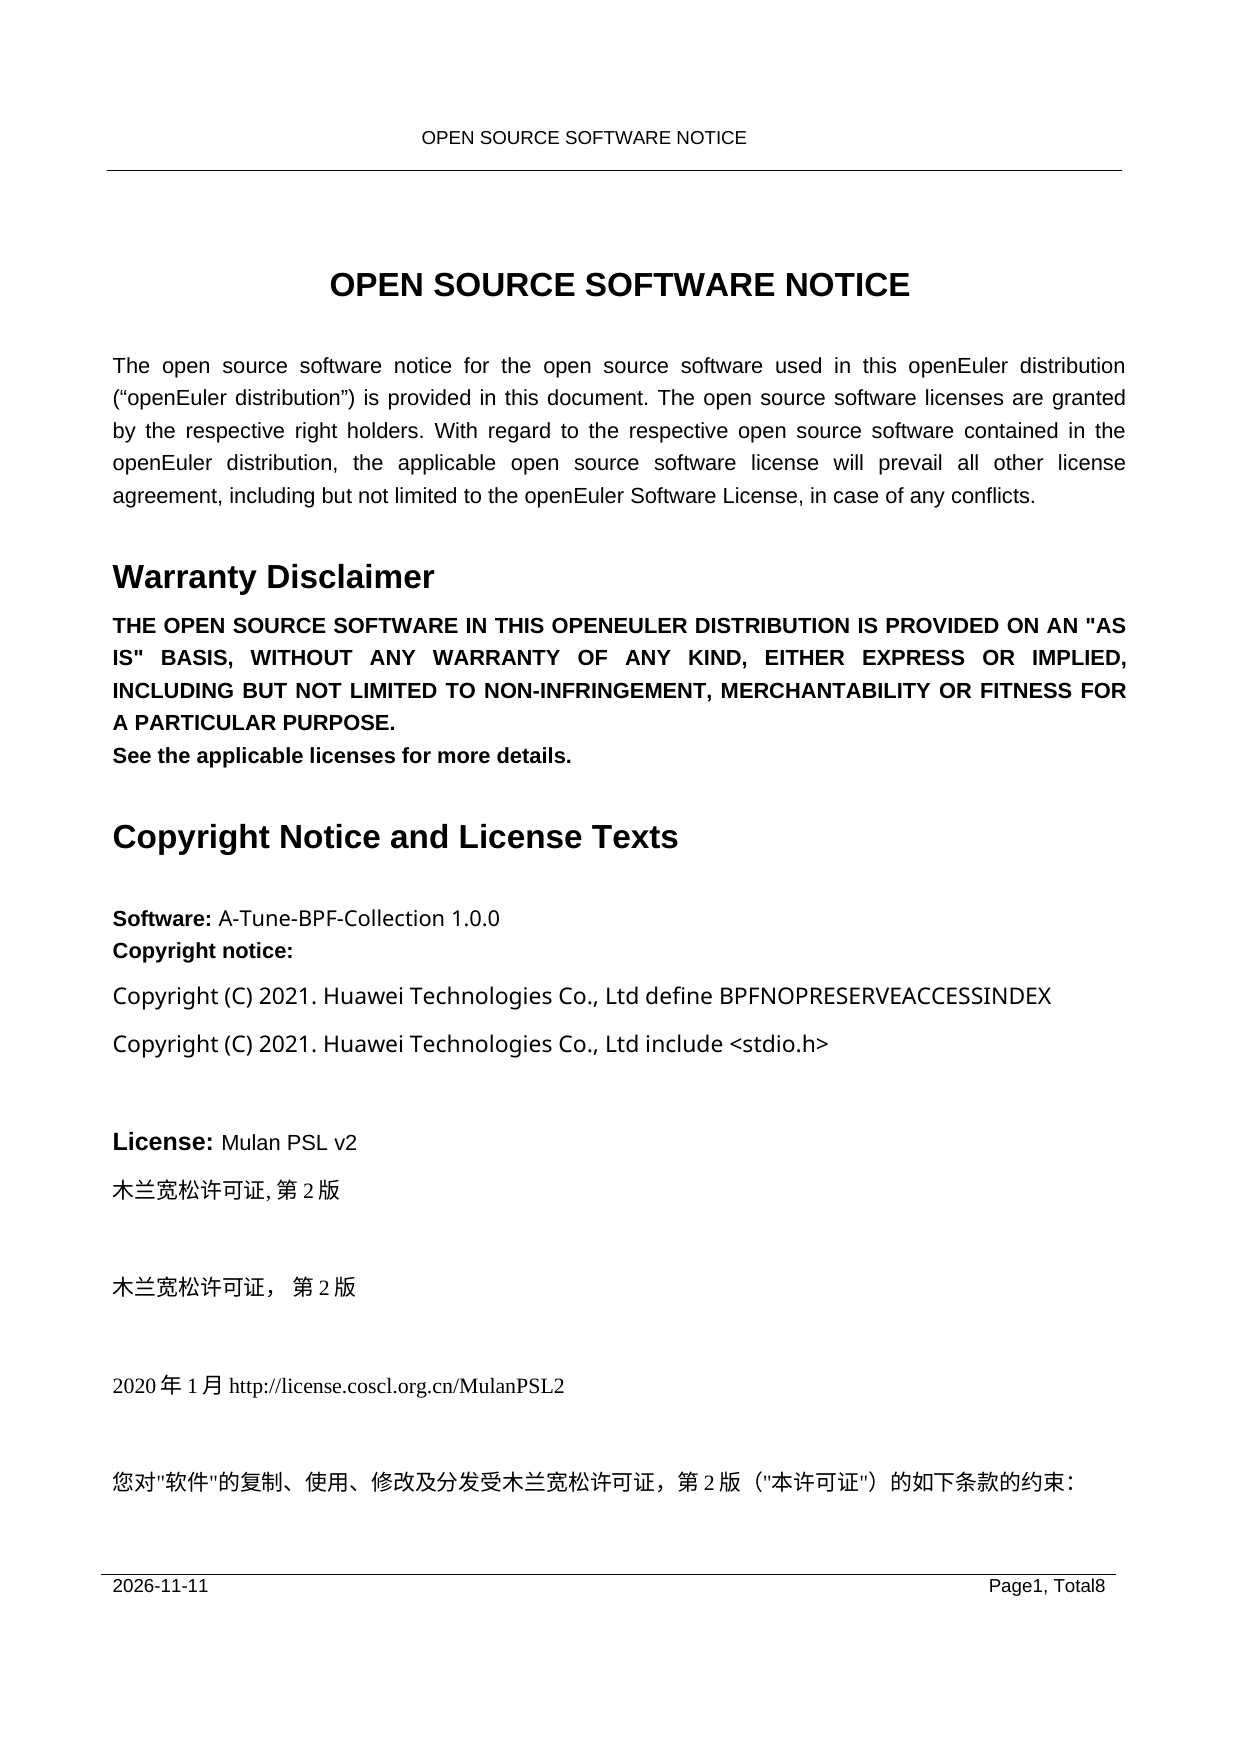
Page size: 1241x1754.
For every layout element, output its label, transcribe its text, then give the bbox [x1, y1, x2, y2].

text Copyright notice: [112, 934, 1128, 966]
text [112, 1172, 1128, 1497]
text The open source software notice for the open source software used in this openEuler distribution (“openEuler distribution”) is provided in this document. The open source software licenses are granted by the respective right holders. With regard to the respective open source software contained in the openEuler distribution, the applicable open source software license will prevail all other license agreement, including but not limited to the openEuler Software License, in case of any conflicts. [112, 349, 1128, 511]
text License: Mulan PSL v2 [112, 1125, 1128, 1158]
text Copyright Notice and License Texts [112, 804, 1128, 869]
text THE OPEN SOURCE SOFTWARE IN THIS OPENEULER DISTRIBUTION IS PROVIDED ON AN "AS IS" BASIS, WITHOUT ANY WARRANTY OF ANY KIND, EITHER EXPRESS OR IMPLIED, INCLUDING BUT NOT LIMITED TO NON-INFRINGEMENT, MERCHANTABILITY OR FITNESS FOR A PARTICULAR PURPOSE. See the applicable licenses for more details. [112, 609, 1128, 771]
text Warranty Disclaimer [112, 544, 1128, 609]
text Software: A-Tune-BPF-Collection 1.0.0 [112, 901, 1128, 934]
text OPEN SOURCE SOFTWARE NOTICE [112, 251, 1128, 316]
text Copyright (C) 2021. Huawei Technologies Co., Ltd define BPFNOPRESERVEACCESSINDEX Copyright (C) 2021. Huawei Technologies Co., Ltd include <stdio.h> [112, 979, 1128, 1109]
